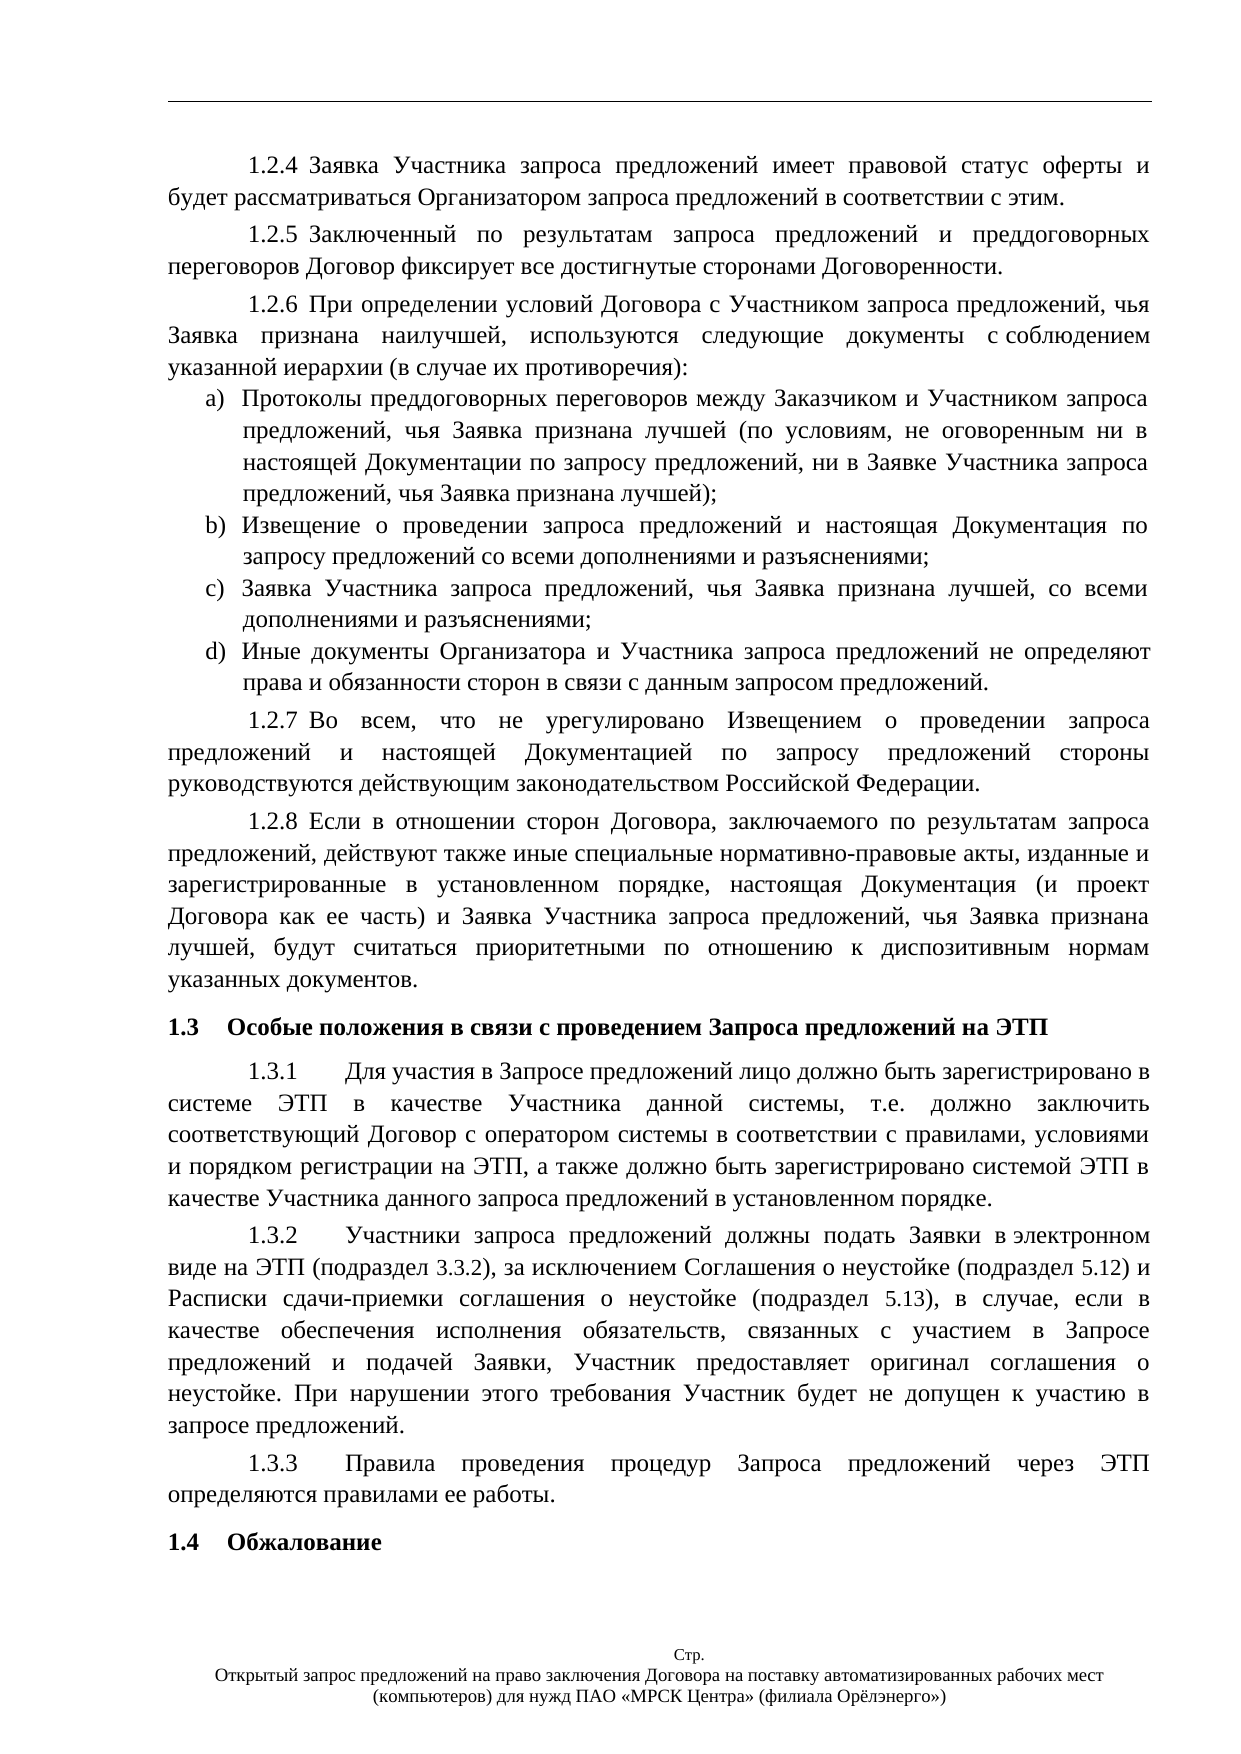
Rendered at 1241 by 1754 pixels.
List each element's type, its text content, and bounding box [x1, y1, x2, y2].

subtitle Обжалование [168, 1527, 1152, 1556]
list Заявка Участника запроса предложений имеет правовой статус оферты и будет рассматриваться Организатором запроса предложений в соответствии с этим. [168, 150, 1150, 210]
list Заявка Участника запроса предложений, чья Заявка признана лучшей, со всеми дополнениями и разъяснениями; [205, 573, 1148, 633]
list Протоколы преддоговорных переговоров между Заказчиком и Участником запроса предложений, чья Заявка признана лучшей (по условиям, не оговоренным ни в настоящей Документации по запросу предложений, ни в Заявке Участника запроса предложений, чья Заявка признана лучшей); [205, 383, 1149, 507]
list Извещение о проведении запроса предложений и настоящая Документация по запросу предложений со всеми дополнениями и разъяснениями; [205, 510, 1148, 570]
list Заключенный по результатам запроса предложений и преддоговорных переговоров Договор фиксирует все достигнутые сторонами Договоренности. [168, 219, 1150, 280]
list Иные документы Организатора и Участника запроса предложений не определяют права и обязанности сторон в связи с данным запросом предложений. [205, 636, 1152, 696]
list При определении условий Договора с Участником запроса предложений, чья Заявка признана наилучшей, используются следующие документы с соблюдением указанной иерархии (в случае их противоречия): [168, 289, 1150, 381]
list Участники запроса предложений должны подать Заявки в электронном виде на ЭТП (подраздел 3.3.2), за исключением Соглашения о неустойке (подраздел 5.12) и Расписки сдачи-приемки соглашения о неустойке (подраздел 5.13), в случае, если в качестве обеспечения исполнения обязательств, связанных с участием в Запросе предложений и подачей Заявки, Участник предоставляет оригинал соглашения о неустойке. При нарушении этого требования Участник будет не допущен к участию в запросе предложений. [168, 1220, 1150, 1438]
list Правила проведения процедур Запроса предложений через ЭТП определяются правилами ее работы. [168, 1448, 1150, 1508]
list Во всем, что не урегулировано Извещением о проведении запроса предложений и настоящей Документацией по запросу предложений стороны руководствуются действующим законодательством Российской Федерации. [168, 705, 1150, 797]
list Для участия в Запросе предложений лицо должно быть зарегистрировано в системе ЭТП в качестве Участника данной системы, т.е. должно заключить соответствующий Договор с оператором системы в соответствии с правилами, условиями и порядком регистрации на ЭТП, а также должно быть зарегистрировано системой ЭТП в качестве Участника данного запроса предложений в установленном порядке. [168, 1056, 1150, 1211]
subtitle Особые положения в связи с проведением Запроса предложений на ЭТП [168, 1012, 1152, 1041]
list Если в отношении сторон Договора, заключаемого по результатам запроса предложений, действуют также иные специальные нормативно-правовые акты, изданные и зарегистрированные в установленном порядке, настоящая Документация (и проект Договора как ее часть) и Заявка Участника запроса предложений, чья Заявка признана лучшей, будут считаться приоритетными по отношению к диспозитивным нормам указанных документов. [168, 806, 1150, 993]
